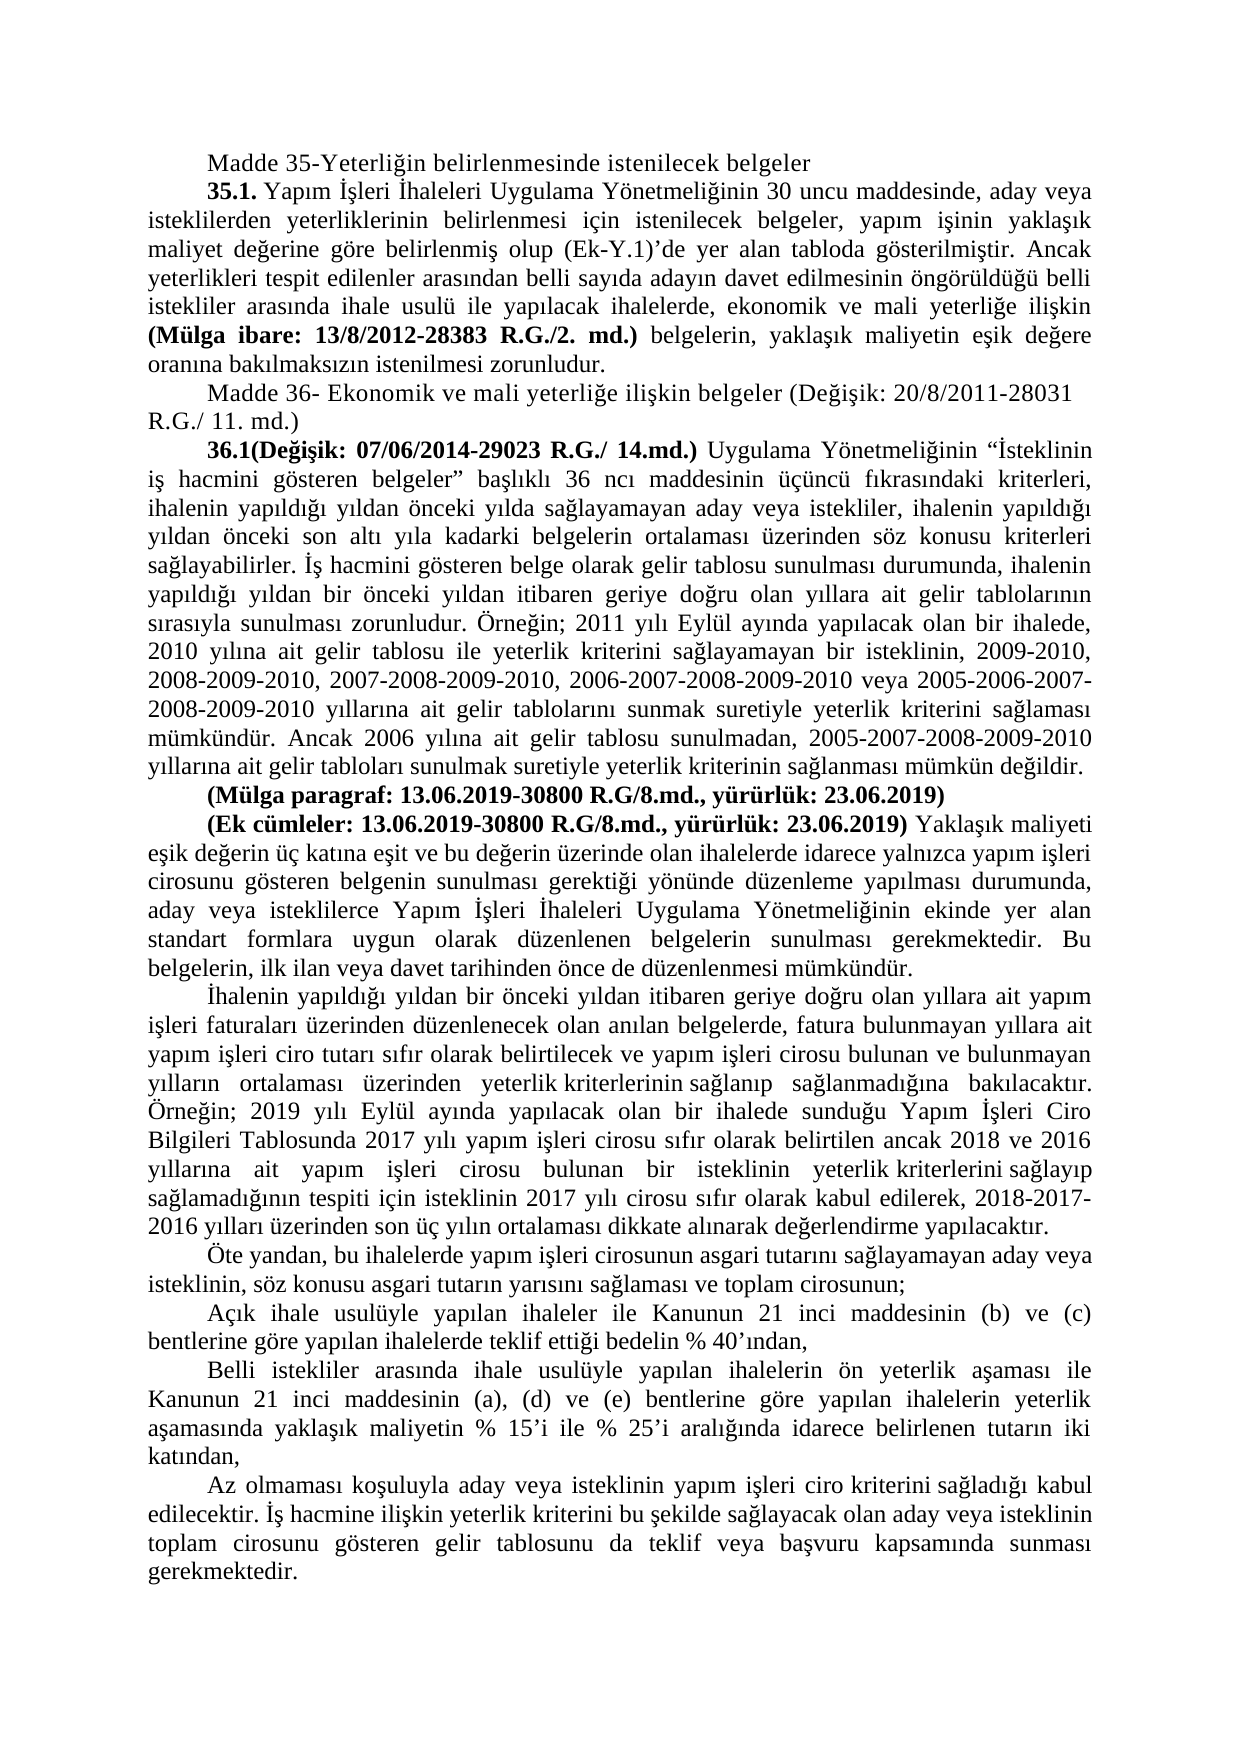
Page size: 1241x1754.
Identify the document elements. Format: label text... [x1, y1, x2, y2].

subtitle Madde 35-Yeterliğin belirlenmesinde istenilecek belgeler [148, 148, 1092, 176]
text (Ek cümleler: 13.06.2019-30800 R.G/8.md., yürürlük: 23.06.2019) Yaklaşık maliyeti eşik değerin üç katına eşit ve bu değerin üzerinde olan ihalelerde idarece yalnızca yapım işleri cirosunu gösteren belgenin sunulması gerektiği yönünde düzenleme yapılması durumunda, aday veya isteklilerce Yapım İşleri İhaleleri Uygulama Yönetmeliğinin ekinde yer alan standart formlara uygun olarak düzenlenen belgelerin sunulması gerekmektedir. Bu belgelerin, ilk ilan veya davet tarihinden önce de düzenlenmesi mümkündür. [148, 809, 1092, 981]
text 35.1. Yapım İşleri İhaleleri Uygulama Yönetmeliğinin 30 uncu maddesinde, aday veya isteklilerden yeterliklerinin belirlenmesi için istenilecek belgeler, yapım işinin yaklaşık maliyet değerine göre belirlenmiş olup (Ek-Y.1)’de yer alan tabloda gösterilmiştir. Ancak yeterlikleri tespit edilenler arasından belli sayıda adayın davet edilmesinin öngörüldüğü belli istekliler arasında ihale usulü ile yapılacak ihalelerde, ekonomik ve mali yeterliğe ilişkin (Mülga ibare: 13/8/2012-28383 R.G./2. md.) belgelerin, yaklaşık maliyetin eşik değere oranına bakılmaksızın istenilmesi zorunludur. [148, 176, 1092, 378]
text Açık ihale usulüyle yapılan ihaleler ile Kanunun 21 inci maddesinin (b) ve (c) bentlerine göre yapılan ihalelerde teklif ettiği bedelin % 40’ından, [148, 1298, 1092, 1355]
text (Mülga paragraf: 13.06.2019-30800 R.G/8.md., yürürlük: 23.06.2019) [148, 780, 1092, 809]
text Öte yandan, bu ihalelerde yapım işleri cirosunun asgari tutarını sağlayamayan aday veya isteklinin, söz konusu asgari tutarın yarısını sağlaması ve toplam cirosunun; [148, 1240, 1092, 1298]
text 36.1(Değişik: 07/06/2014-29023 R.G./ 14.md.) Uygulama Yönetmeliğinin “İsteklinin iş hacmini gösteren belgeler” başlıklı 36 ncı maddesinin üçüncü fıkrasındaki kriterleri, ihalenin yapıldığı yıldan önceki yılda sağlayamayan aday veya istekliler, ihalenin yapıldığı yıldan önceki son altı yıla kadarki belgelerin ortalaması üzerinden söz konusu kriterleri sağlayabilirler. İş hacmini gösteren belge olarak gelir tablosu sunulması durumunda, ihalenin yapıldığı yıldan bir önceki yıldan itibaren geriye doğru olan yıllara ait gelir tablolarının sırasıyla sunulması zorunludur. Örneğin; 2011 yılı Eylül ayında yapılacak olan bir ihalede, 2010 yılına ait gelir tablosu ile yeterlik kriterini sağlayamayan bir isteklinin, 2009-2010, 2008-2009-2010, 2007-2008-2009-2010, 2006-2007-2008-2009-2010 veya 2005-2006-2007-2008-2009-2010 yıllarına ait gelir tablolarını sunmak suretiyle yeterlik kriterini sağlaması mümkündür. Ancak 2006 yılına ait gelir tablosu sunulmadan, 2005-2007-2008-2009-2010 yıllarına ait gelir tabloları sunulmak suretiyle yeterlik kriterinin sağlanması mümkün değildir. [148, 435, 1092, 780]
text Az olmaması koşuluyla aday veya isteklinin yapım işleri ciro kriterini sağladığı kabul edilecektir. İş hacmine ilişkin yeterlik kriterini bu şekilde sağlayacak olan aday veya isteklinin toplam cirosunu gösteren gelir tablosunu da teklif veya başvuru kapsamında sunması gerekmektedir. [148, 1470, 1092, 1585]
text Belli istekliler arasında ihale usulüyle yapılan ihalelerin ön yeterlik aşaması ile Kanunun 21 inci maddesinin (a), (d) ve (e) bentlerine göre yapılan ihalelerin yeterlik aşamasında yaklaşık maliyetin % 15’i ile % 25’i aralığında idarece belirlenen tutarın iki katından, [148, 1355, 1092, 1470]
text İhalenin yapıldığı yıldan bir önceki yıldan itibaren geriye doğru olan yıllara ait yapım işleri faturaları üzerinden düzenlenecek olan anılan belgelerde, fatura bulunmayan yıllara ait yapım işleri ciro tutarı sıfır olarak belirtilecek ve yapım işleri cirosu bulunan ve bulunmayan yılların ortalaması üzerinden yeterlik kriterlerinin sağlanıp sağlanmadığına bakılacaktır. Örneğin; 2019 yılı Eylül ayında yapılacak olan bir ihalede sunduğu Yapım İşleri Ciro Bilgileri Tablosunda 2017 yılı yapım işleri cirosu sıfır olarak belirtilen ancak 2018 ve 2016 yıllarına ait yapım işleri cirosu bulunan bir isteklinin yeterlik kriterlerini sağlayıp sağlamadığının tespiti için isteklinin 2017 yılı cirosu sıfır olarak kabul edilerek, 2018-2017-2016 yılları üzerinden son üç yılın ortalaması dikkate alınarak değerlendirme yapılacaktır. [148, 981, 1092, 1240]
subtitle Madde 36- Ekonomik ve mali yeterliğe ilişkin belgeler (Değişik: 20/8/2011-28031 R.G./ 11. md.) [148, 378, 1092, 435]
